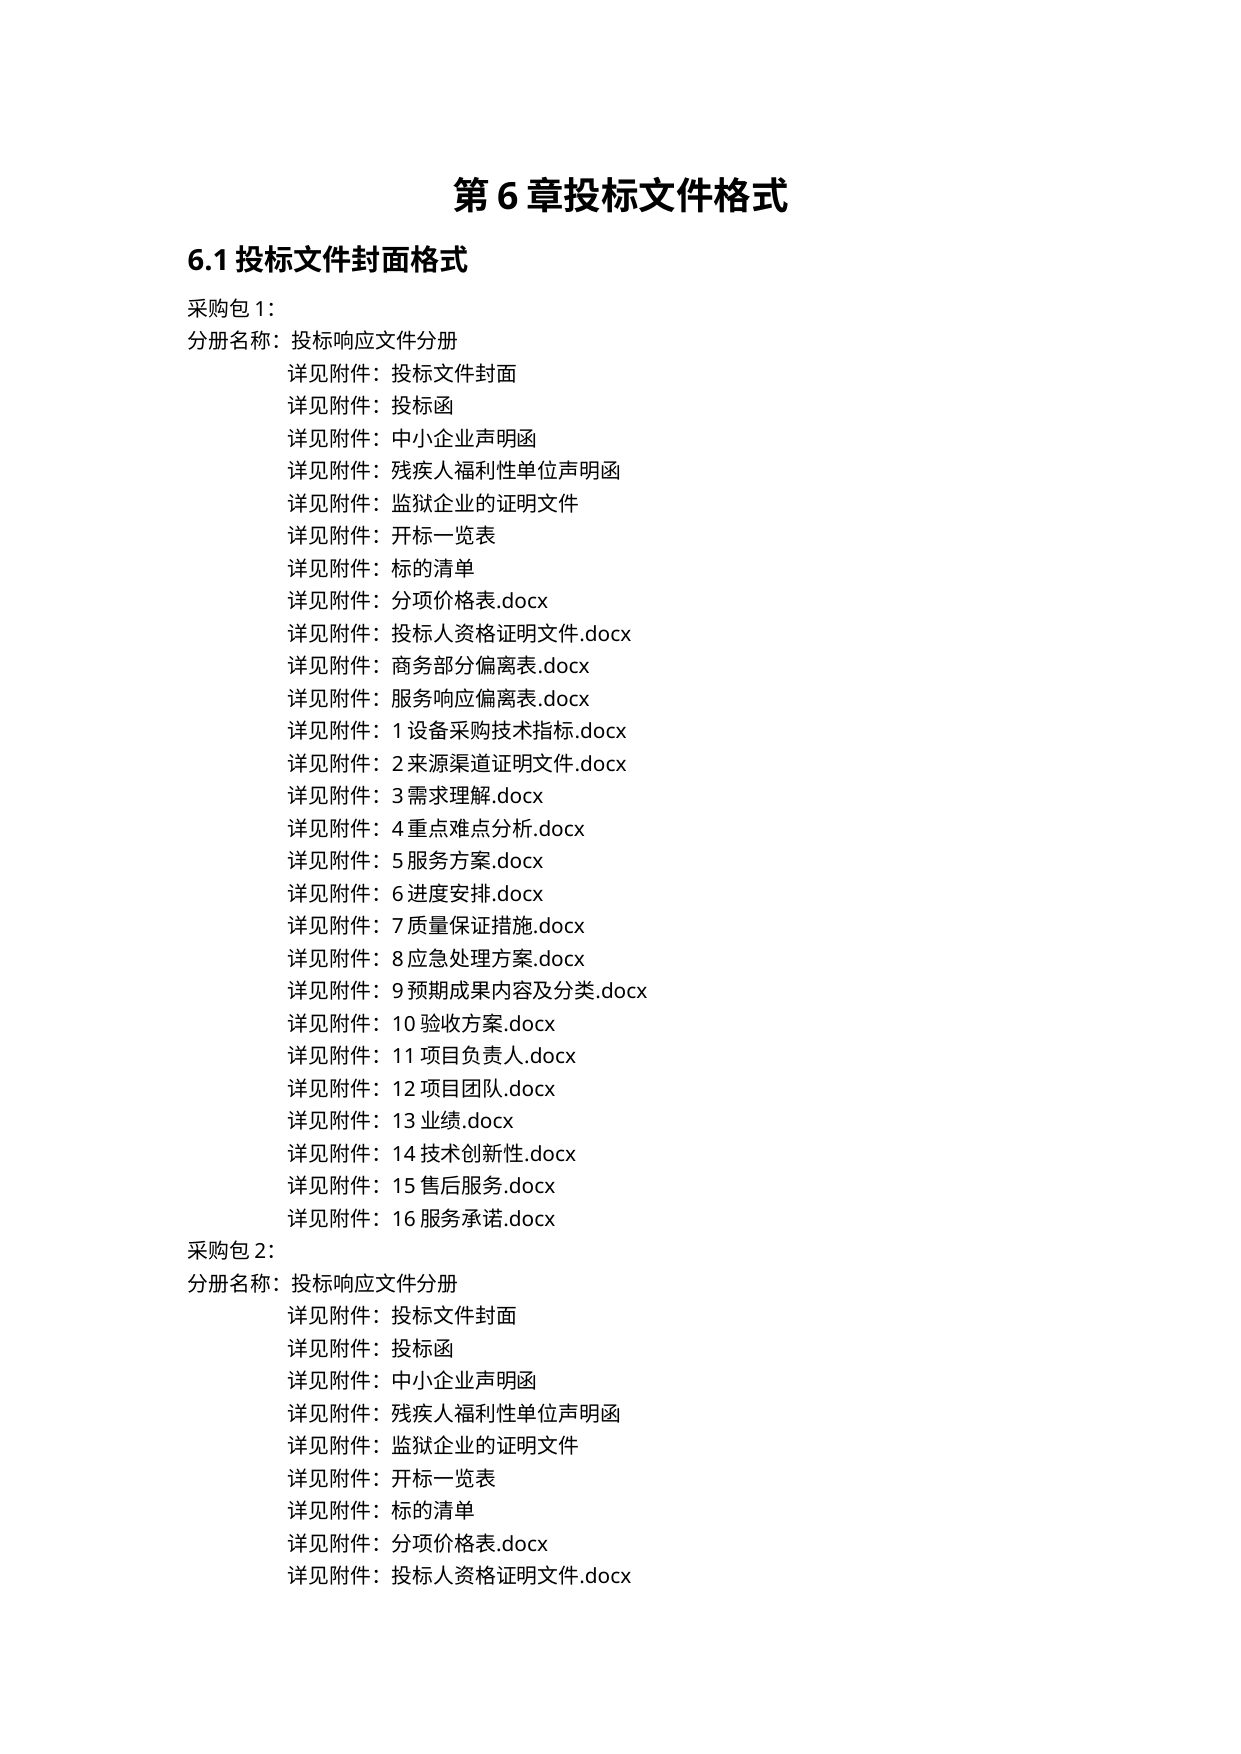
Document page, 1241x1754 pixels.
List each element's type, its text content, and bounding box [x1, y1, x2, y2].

text 详见附件：7质量保证措施.docx [187, 909, 1053, 942]
text 详见附件：3需求理解.docx [187, 779, 1053, 812]
text 详见附件：4重点难点分析.docx [187, 812, 1053, 844]
text 详见附件：9预期成果内容及分类.docx [187, 974, 1053, 1007]
text 采购包2： [187, 1234, 1053, 1267]
text 详见附件：15售后服务.docx [187, 1169, 1053, 1202]
text 分册名称：投标响应文件分册 [187, 324, 1053, 357]
text 详见附件：投标人资格证明文件.docx [187, 1559, 1053, 1592]
text 详见附件：标的清单 [187, 1494, 1053, 1527]
text 详见附件：残疾人福利性单位声明函 [187, 1397, 1053, 1429]
text 详见附件：16服务承诺.docx [187, 1202, 1053, 1234]
text 详见附件：10验收方案.docx [187, 1007, 1053, 1039]
text 详见附件：2来源渠道证明文件.docx [187, 747, 1053, 779]
text 详见附件：投标文件封面 [187, 357, 1053, 389]
text 详见附件：12项目团队.docx [187, 1072, 1053, 1104]
text 第6章投标文件格式 [187, 162, 1053, 227]
text 详见附件：分项价格表.docx [187, 1527, 1053, 1559]
text 详见附件：商务部分偏离表.docx [187, 649, 1053, 682]
text 详见附件：残疾人福利性单位声明函 [187, 454, 1053, 487]
text 详见附件：监狱企业的证明文件 [187, 1429, 1053, 1462]
text 详见附件：14技术创新性.docx [187, 1137, 1053, 1169]
text 详见附件：投标文件封面 [187, 1299, 1053, 1332]
text 详见附件：1设备采购技术指标.docx [187, 714, 1053, 747]
text 详见附件：标的清单 [187, 552, 1053, 584]
text 详见附件：11项目负责人.docx [187, 1039, 1053, 1072]
text 详见附件：监狱企业的证明文件 [187, 487, 1053, 519]
text 详见附件：5服务方案.docx [187, 844, 1053, 877]
text 详见附件：开标一览表 [187, 1462, 1053, 1494]
text 详见附件：8应急处理方案.docx [187, 942, 1053, 974]
text 6.1投标文件封面格式 [187, 227, 1053, 292]
text 详见附件：中小企业声明函 [187, 422, 1053, 454]
text 详见附件：分项价格表.docx [187, 584, 1053, 617]
text 详见附件：投标函 [187, 1332, 1053, 1364]
text 详见附件：服务响应偏离表.docx [187, 682, 1053, 714]
text 详见附件：开标一览表 [187, 519, 1053, 552]
text 分册名称：投标响应文件分册 [187, 1267, 1053, 1299]
text 采购包1： [187, 292, 1053, 324]
text 详见附件：13业绩.docx [187, 1104, 1053, 1137]
text 详见附件：投标函 [187, 389, 1053, 422]
text 详见附件：投标人资格证明文件.docx [187, 617, 1053, 649]
text 详见附件：6进度安排.docx [187, 877, 1053, 909]
text 详见附件：中小企业声明函 [187, 1364, 1053, 1397]
